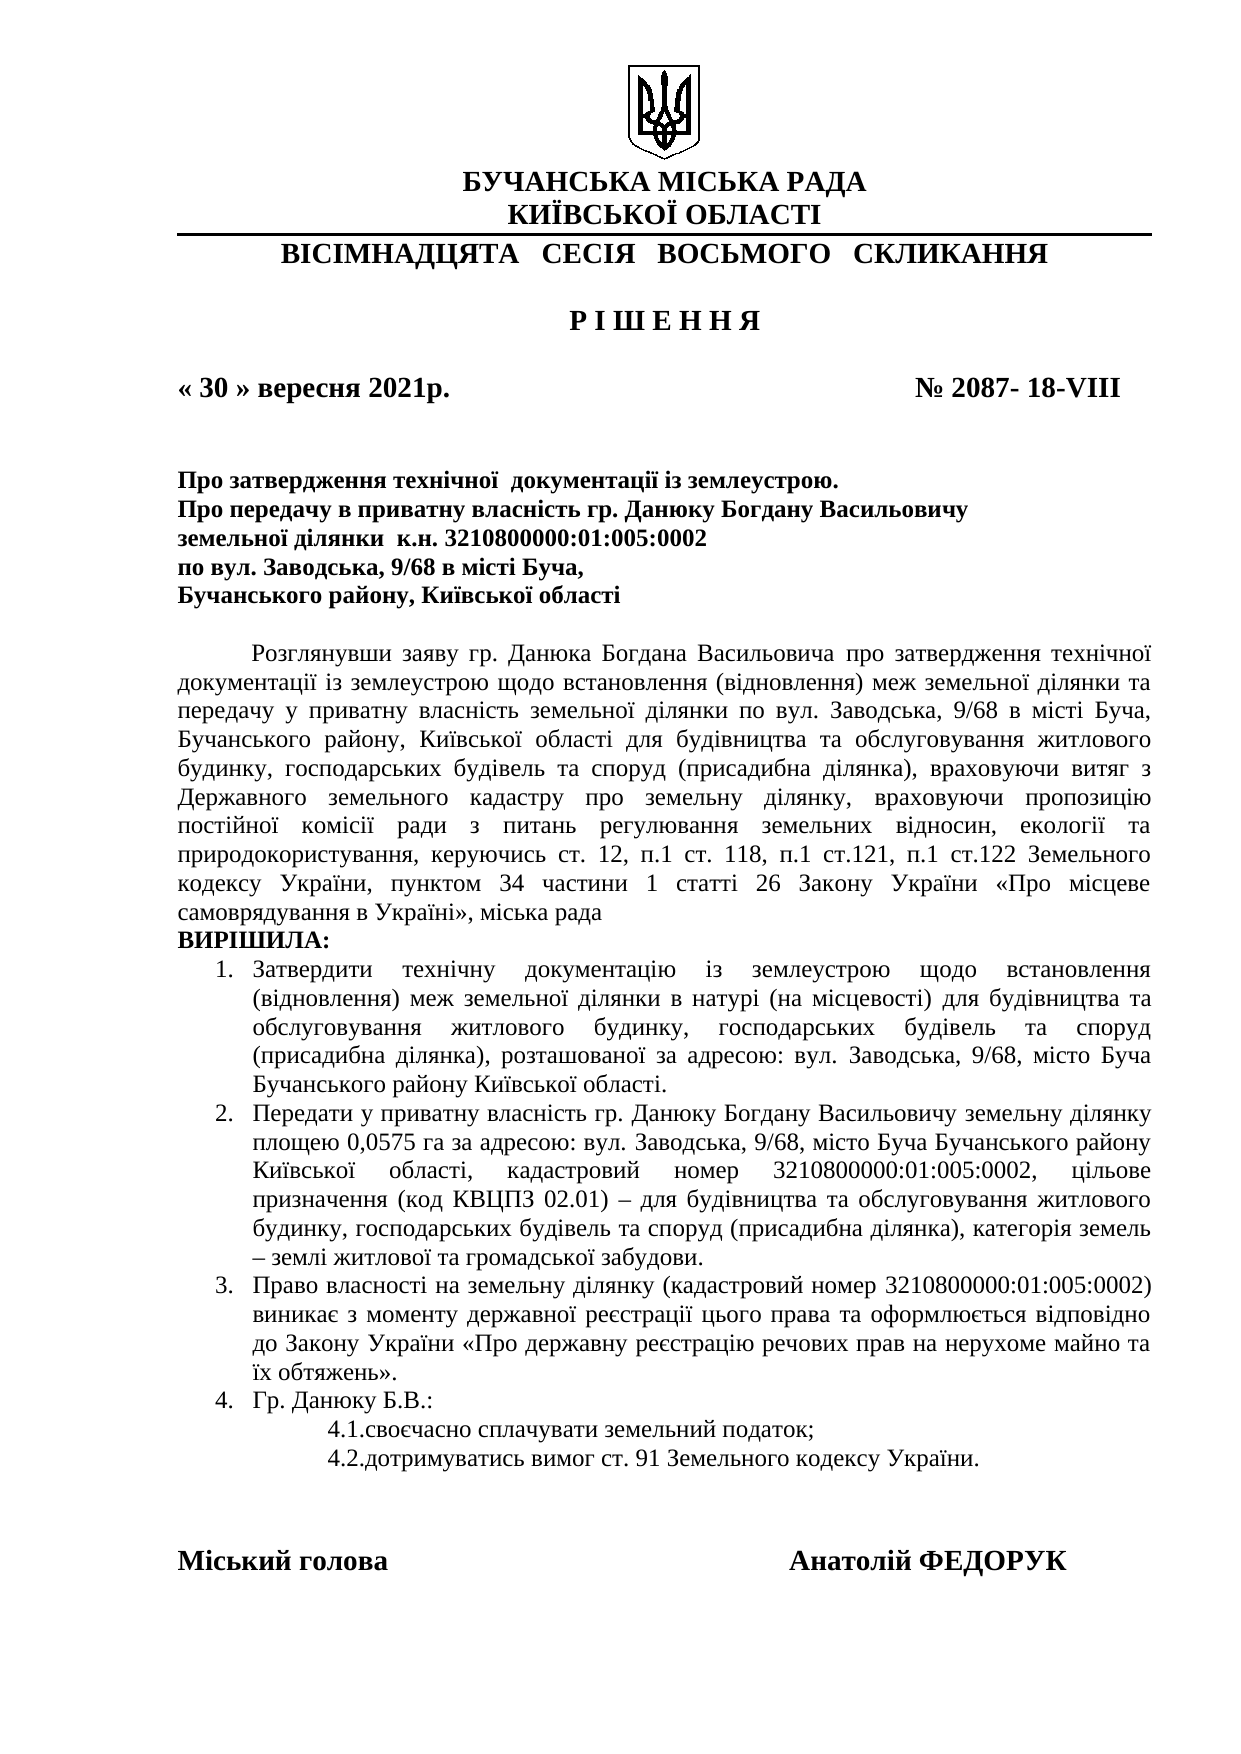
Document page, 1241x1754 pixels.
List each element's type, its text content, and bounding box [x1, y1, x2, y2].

text « 30 » вересня 2021р. № 2087- 18-VІІІ [177, 370, 1152, 404]
list Право власності на земельну ділянку (кадастровий номер 3210800000:01:005:0002) виникає з моменту державної реєстрації цього права та оформлюється відповідно до Закону України «Про державну реєстрацію речових прав на нерухоме майно та їх обтяжень». [215, 1270, 1152, 1385]
text Бучанського району, Київської області [177, 580, 1152, 609]
text Про затвердження технічної документації із землеустрою. [177, 465, 1152, 494]
text земельної ділянки к.н. 3210800000:01:005:0002 [177, 523, 1152, 552]
text Про передачу в приватну власність гр. Данюку Богдану Васильовичу [177, 494, 1152, 523]
text КИЇВСЬКОЇ ОБЛАСТІ [177, 197, 1152, 233]
list Затвердити технічну документацію із землеустрою щодо встановлення (відновлення) меж земельної ділянки в натурі (на місцевості) для будівництва та обслуговування житлового будинку, господарських будівель та споруд (присадибна ділянка), розташованої за адресою: вул. Заводська, 9/68, місто Буча Бучанського району Київської області. [215, 954, 1152, 1098]
text по вул. Заводська, 9/68 в місті Буча, [177, 552, 1152, 580]
text Р І Ш Е Н Н Я [177, 303, 1152, 337]
list Передати у приватну власність гр. Данюку Богдану Васильовичу земельну ділянку площею 0,0575 га за адресою: вул. Заводська, 9/68, місто Буча Бучанського району Київської області, кадастровий номер 3210800000:01:005:0002, цільове призначення (код КВЦПЗ 02.01) – для будівництва та обслуговування житлового будинку, господарських будівель та споруд (присадибна ділянка), категорія земель – землі житлової та громадської забудови. [215, 1098, 1152, 1270]
list 4.1.своєчасно сплачувати земельний податок; [327, 1414, 1152, 1443]
text ВИРІШИЛА: [177, 925, 1152, 954]
text Міський голова Анатолій ФЕДОРУК [177, 1543, 1152, 1576]
text БУЧАНСЬКА МІСЬКА РАДА [177, 164, 1152, 197]
text ВІСІМНАДЦЯТА СЕСІЯ ВОСЬМОГО СКЛИКАННЯ [177, 236, 1152, 270]
list Гр. Данюку Б.В.: [215, 1385, 1152, 1414]
text Розглянувши заяву гр. Данюка Богдана Васильовича про затвердження технічної документації із землеустрою щодо встановлення (відновлення) меж земельної ділянки та передачу у приватну власність земельної ділянки по вул. Заводська, 9/68 в місті Буча, Бучанського району, Київської області для будівництва та обслуговування житлового будинку, господарських будівель та споруд (присадибна ділянка), враховуючи витяг з Державного земельного кадастру про земельну ділянку, враховуючи пропозицію постійної комісії ради з питань регулювання земельних відносин, екології та природокористування, керуючись ст. 12, п.1 ст. 118, п.1 ст.121, п.1 ст.122 Земельного кодексу України, пунктом 34 частини 1 статті 26 Закону України «Про місцеве самоврядування в Україні», міська рада [177, 638, 1152, 925]
list 4.2.дотримуватись вимог ст. 91 Земельного кодексу України. [327, 1443, 1152, 1472]
